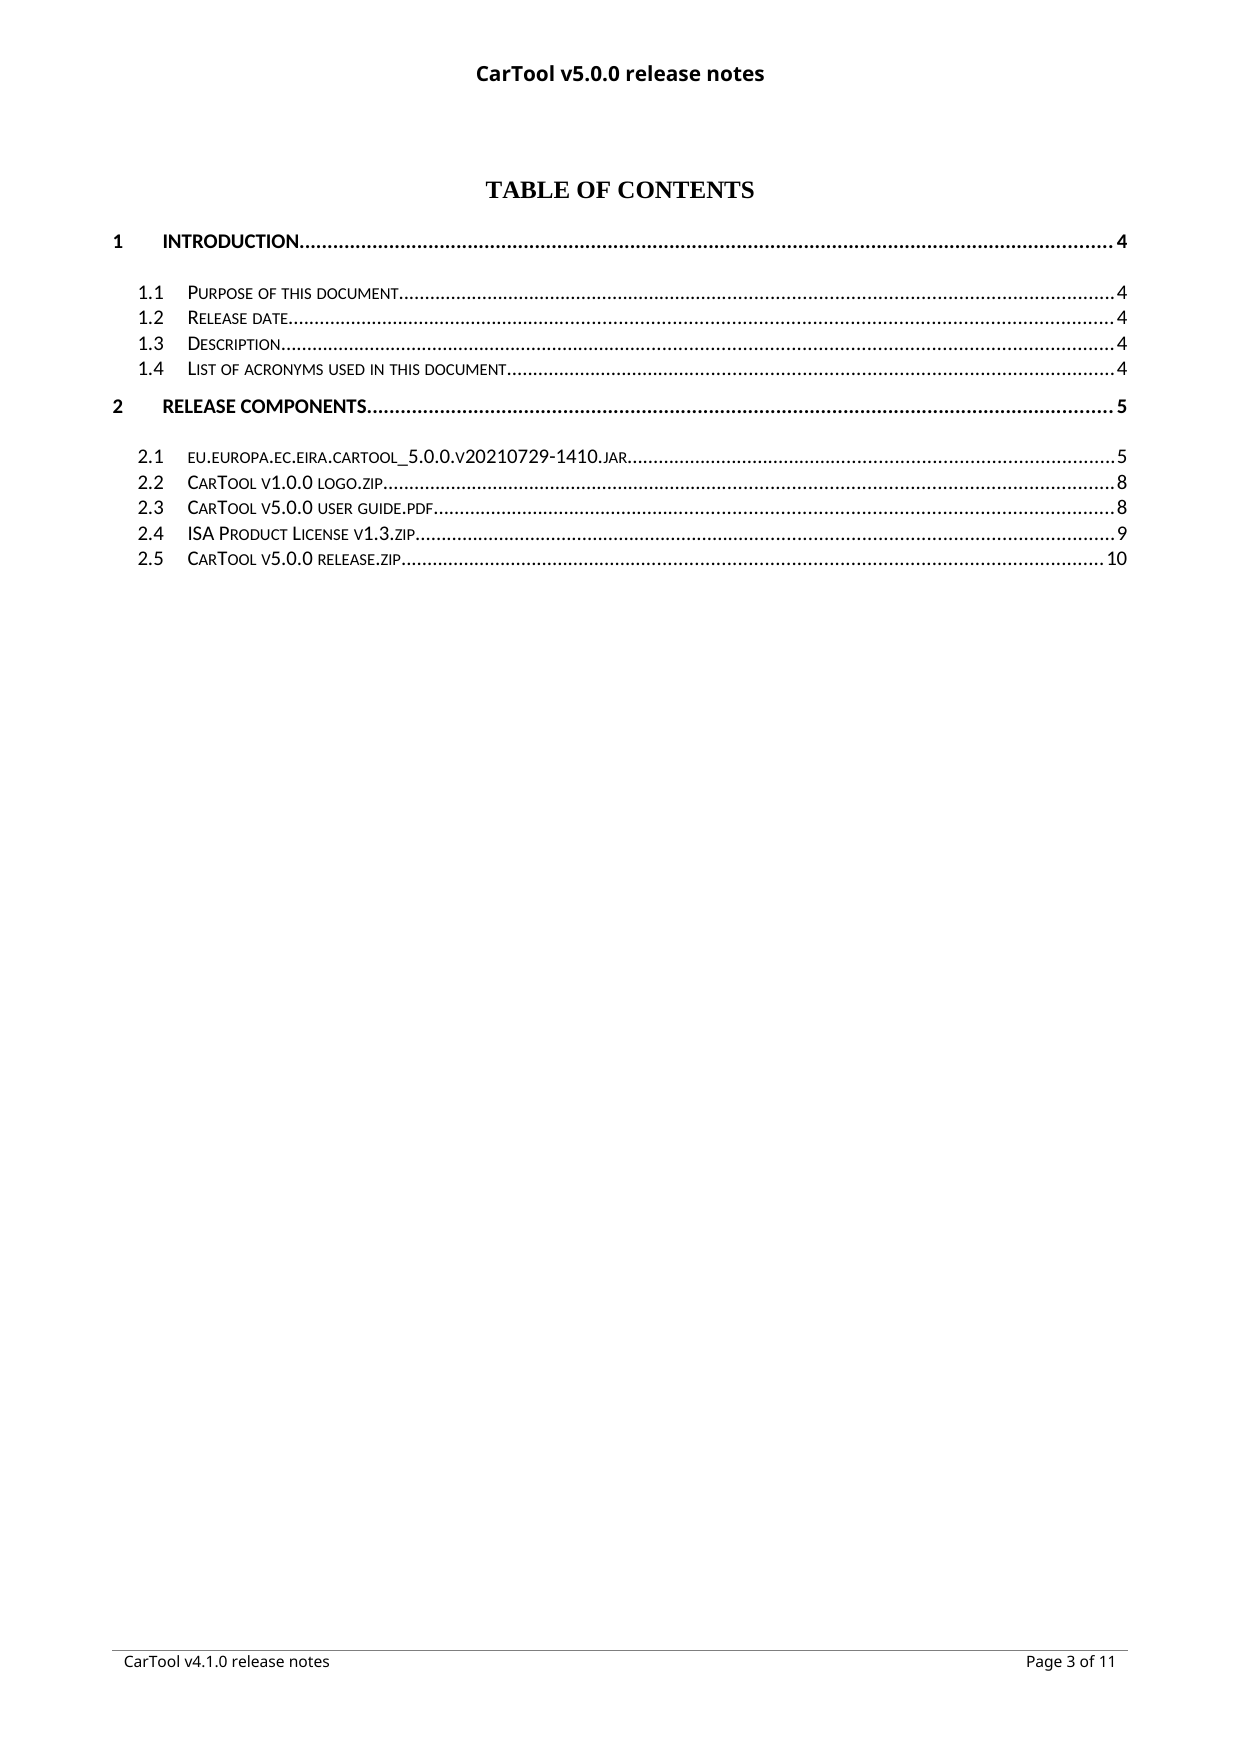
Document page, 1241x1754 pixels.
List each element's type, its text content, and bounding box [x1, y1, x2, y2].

text 1.2 Release date 4 [137, 304, 1128, 330]
text 2.4 ISA Product License v1.3.zip 9 [137, 520, 1128, 545]
text 2.3 CarTool v5.0.0 user guide.pdf 8 [137, 494, 1128, 520]
text 2.1 eu.europa.ec.eira.cartool_5.0.0.v20210729-1410.jar 5 [137, 444, 1128, 469]
subtitle TABLE OF CONTENTS [112, 175, 1128, 204]
text 1 Introduction 4 [112, 229, 1128, 254]
text 1.4 List of acronyms used in this document 4 [137, 355, 1128, 381]
text 2 Release components 5 [112, 393, 1128, 419]
text 2.5 CarTool v5.0.0 release.zip 10 [137, 545, 1128, 571]
text 2.2 CarTool v1.0.0 logo.zip 8 [137, 469, 1128, 494]
text 1.1 Purpose of this document 4 [137, 279, 1128, 304]
text 1.3 Description 4 [137, 330, 1128, 355]
